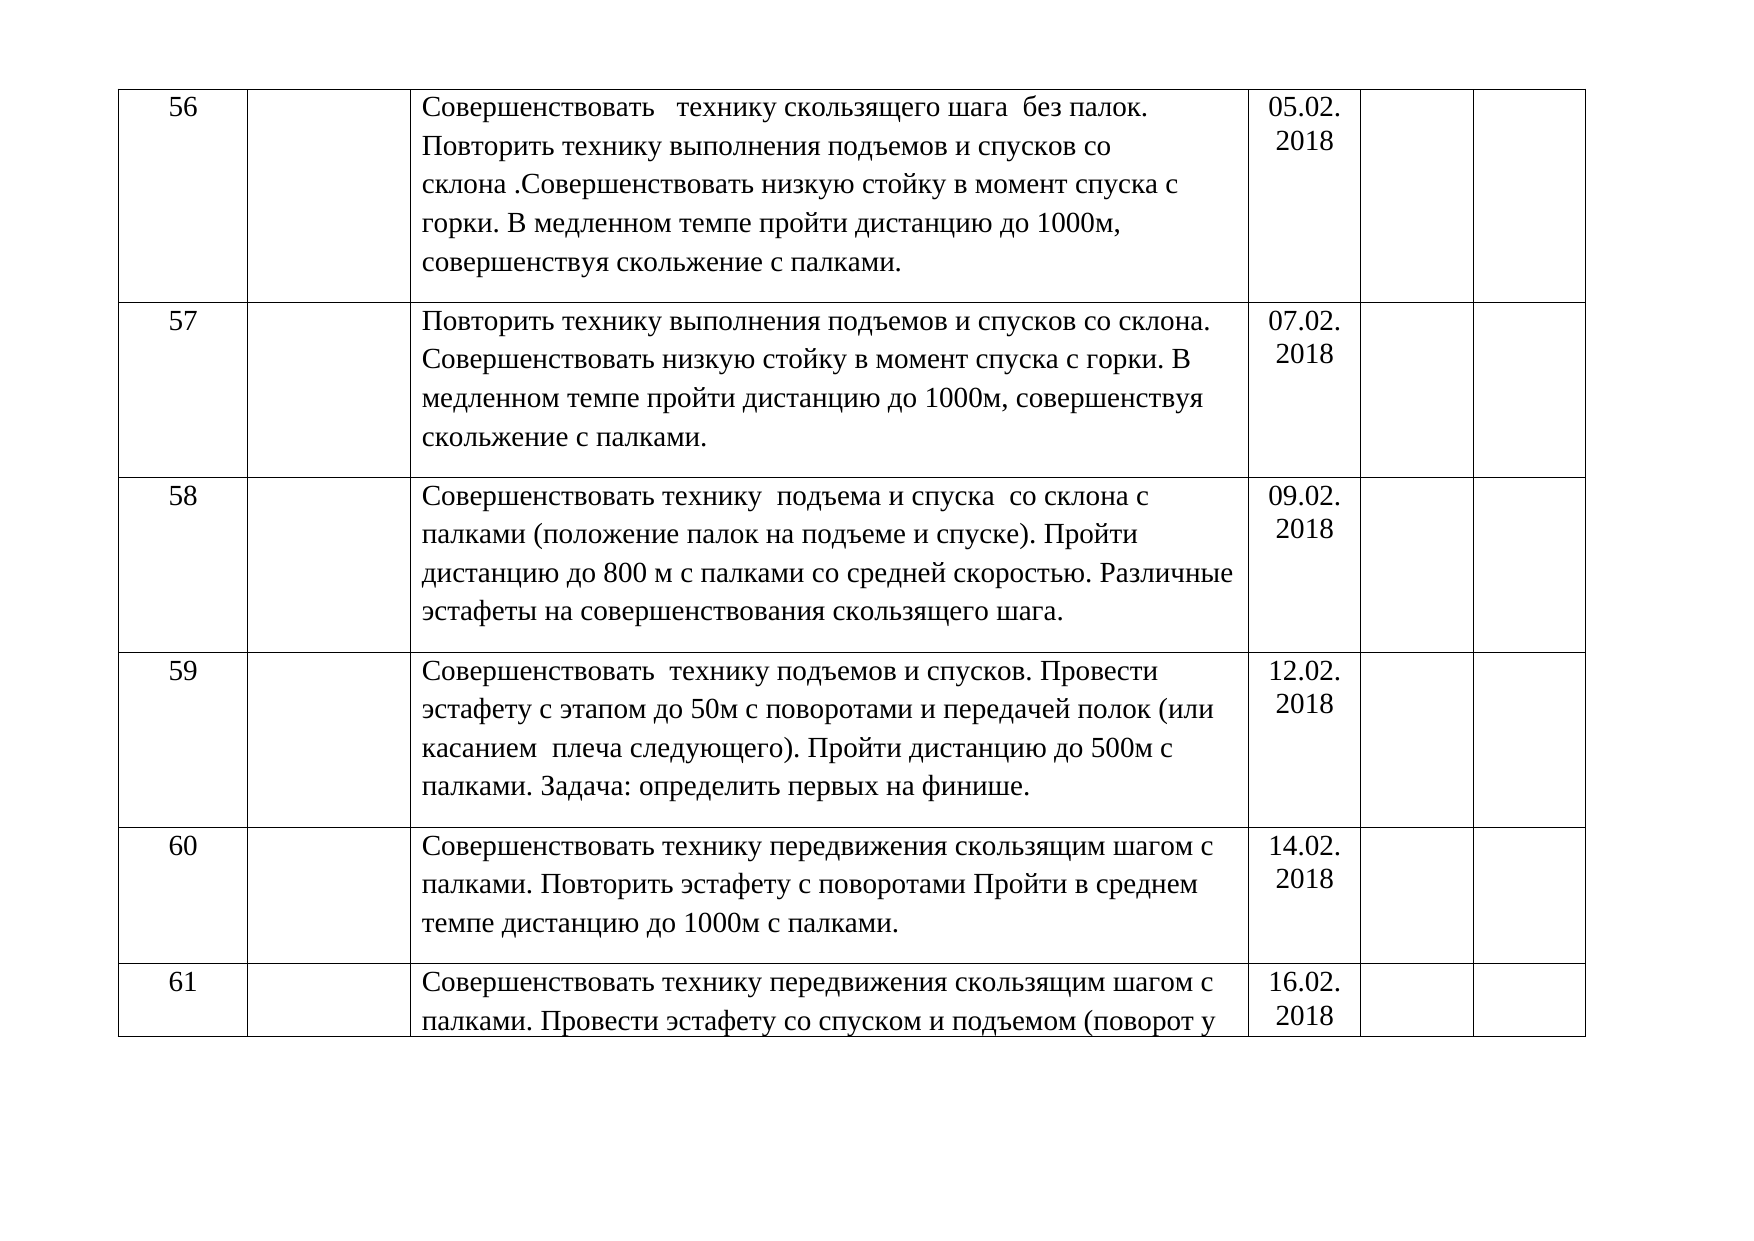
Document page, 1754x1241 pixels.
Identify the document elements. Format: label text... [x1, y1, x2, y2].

table_cell [1474, 828, 1585, 963]
table_cell [1361, 478, 1473, 652]
table_cell 56 [119, 90, 247, 302]
table_cell 12.02. 2018 [1249, 653, 1360, 827]
table_cell [1361, 828, 1473, 963]
table_cell Повторить технику выполнения подъемов и спусков со склона. Совершенствовать низкую стойку в момент спуска с горки. В медленном темпе пройти дистанцию до 1000м, совершенствуя скольжение с палками. [411, 303, 1248, 477]
table_cell [248, 653, 410, 827]
table_cell [1474, 964, 1585, 1036]
table_cell Совершенствовать технику передвижения скользящим шагом с палками. Повторить эстафету с поворотами Пройти в среднем темпе дистанцию до 1000м с палками. [411, 828, 1248, 963]
table_cell 16.02. 2018 [1249, 964, 1360, 1036]
table_cell [1361, 90, 1473, 302]
table_cell [1474, 478, 1585, 652]
table_cell 59 [119, 653, 247, 827]
table_cell [248, 828, 410, 963]
table_cell 58 [119, 478, 247, 652]
table_cell 05.02. 2018 [1249, 90, 1360, 302]
table_cell [248, 303, 410, 477]
table_cell 60 [119, 828, 247, 963]
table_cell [411, 964, 1248, 1036]
table_cell [1474, 653, 1585, 827]
table_cell Совершенствовать технику подъемов и спусков. Провести эстафету с этапом до 50м с поворотами и передачей полок (или касанием плеча следующего). Пройти дистанцию до 500м с палками. Задача: определить первых на финише. [411, 653, 1248, 827]
table_cell [248, 90, 410, 302]
table_cell 09.02. 2018 [1249, 478, 1360, 652]
table_cell 14.02. 2018 [1249, 828, 1360, 963]
table_cell [248, 478, 410, 652]
table_cell 07.02. 2018 [1249, 303, 1360, 477]
table_cell Совершенствовать технику подъема и спуска со склона с палками (положение палок на подъеме и спуске). Пройти дистанцию до с палками со средней скоростью. Различные эстафеты на совершенствования скользящего шага. [411, 478, 1248, 652]
table_cell [1361, 964, 1473, 1036]
table_cell [248, 964, 410, 1036]
table_cell 57 [119, 303, 247, 477]
table_cell [1474, 303, 1585, 477]
table_cell [1361, 303, 1473, 477]
table_cell [1361, 653, 1473, 827]
table_cell 61 [119, 964, 247, 1036]
table_cell Совершенствовать технику скользящего шага без палок. Повторить технику выполнения подъемов и спусков со склона .Совершенствовать низкую стойку в момент спуска с горки. В медленном темпе пройти дистанцию до 1000м, совершенствуя скольжение с палками. [411, 90, 1248, 302]
table_cell [1474, 90, 1585, 302]
